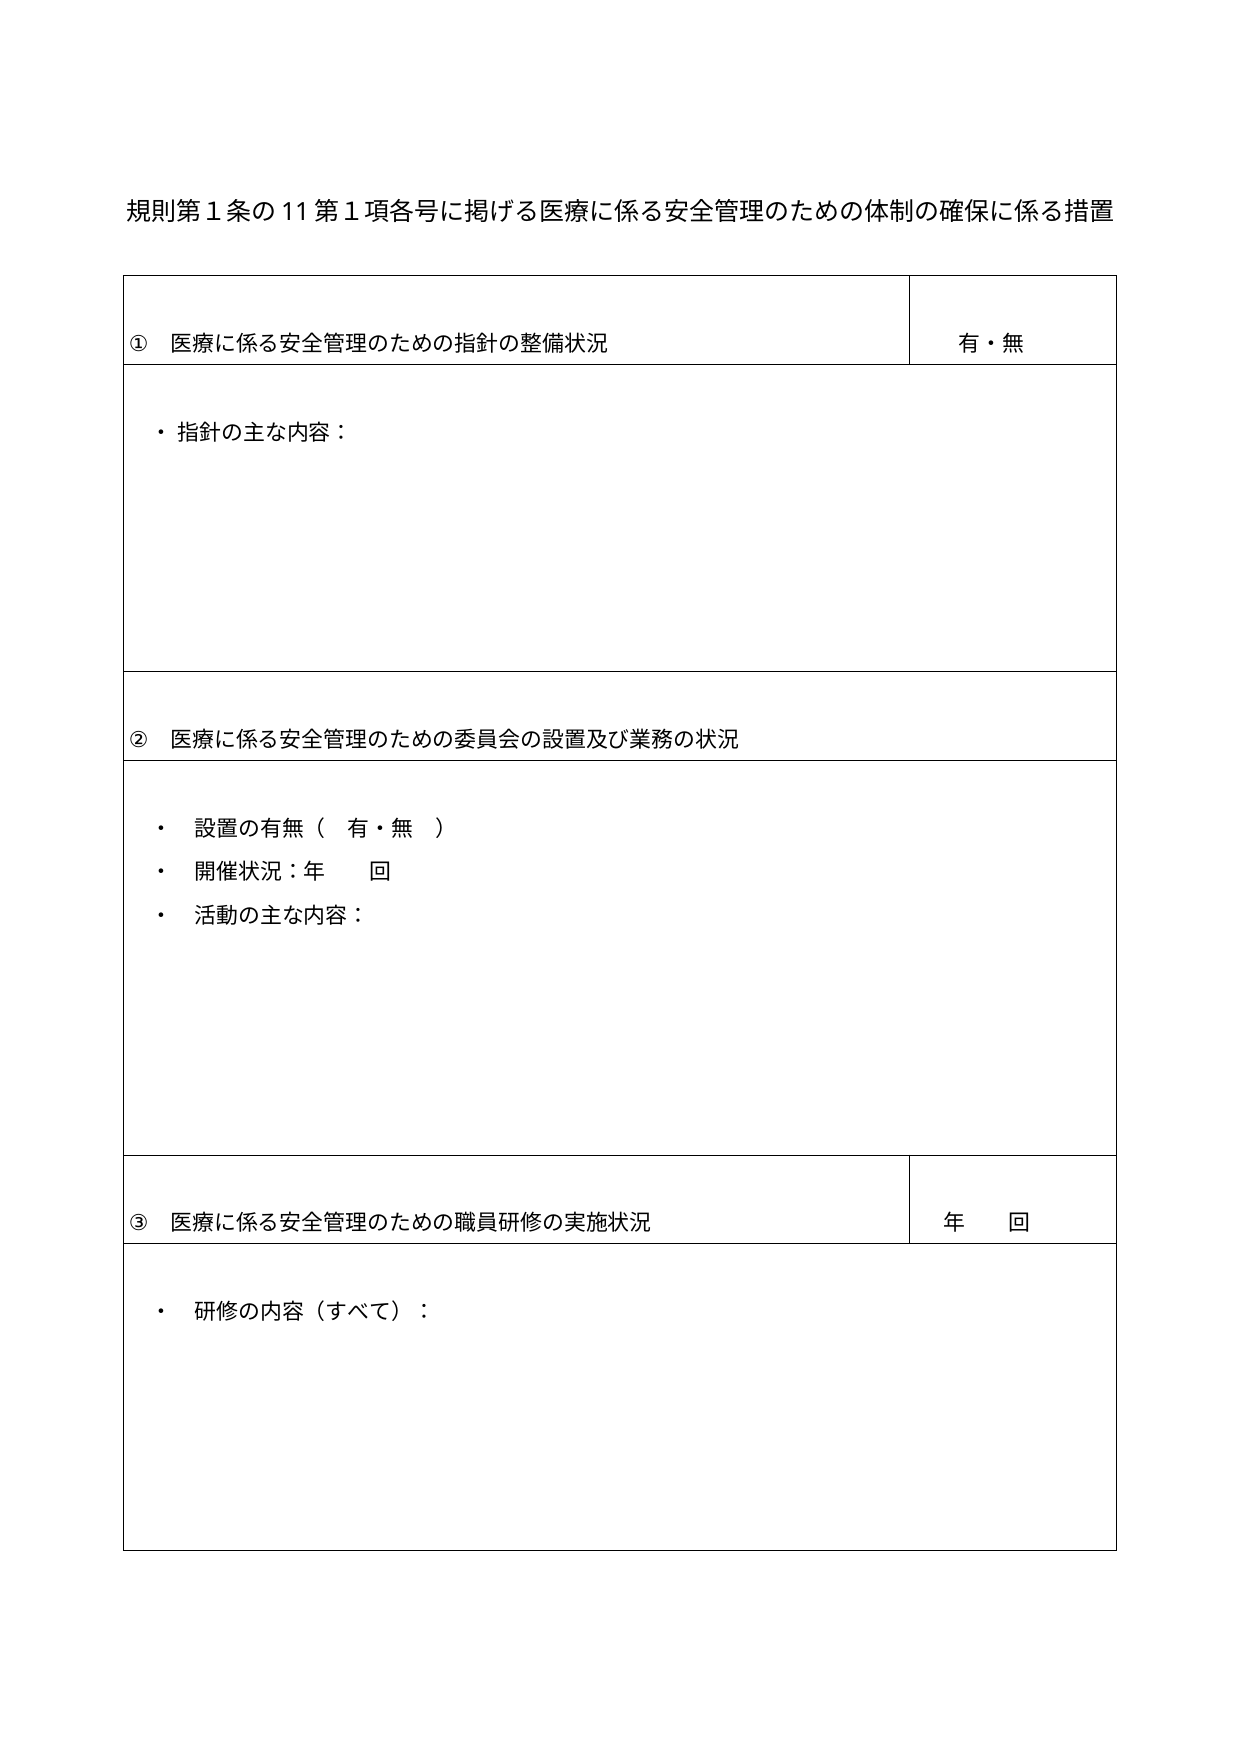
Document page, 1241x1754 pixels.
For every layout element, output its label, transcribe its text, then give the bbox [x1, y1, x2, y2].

table_cell [909, 1244, 1116, 1550]
table_header ① 医療に係る安全管理のための指針の整備状況 [124, 276, 909, 364]
table_cell ・ 指針の主な内容： [124, 365, 909, 671]
table_cell [909, 761, 1116, 1154]
table_cell ・ 設置の有無（ 有・無 ） ・ 開催状況：年 回 ・ 活動の主な内容： [124, 761, 909, 1154]
table_cell ② 医療に係る安全管理のための委員会の設置及び業務の状況 [124, 672, 1116, 760]
table_header 有・無 [910, 276, 1116, 364]
table_cell ・ 研修の内容（すべて）： [124, 1244, 909, 1550]
table_cell [909, 365, 1116, 671]
text 規則第１条の11第１項各号に掲げる医療に係る安全管理のための体制の確保に係る措置 [118, 188, 1122, 232]
table_cell 年 回 [910, 1156, 1116, 1243]
table_cell ③ 医療に係る安全管理のための職員研修の実施状況 [124, 1156, 909, 1243]
